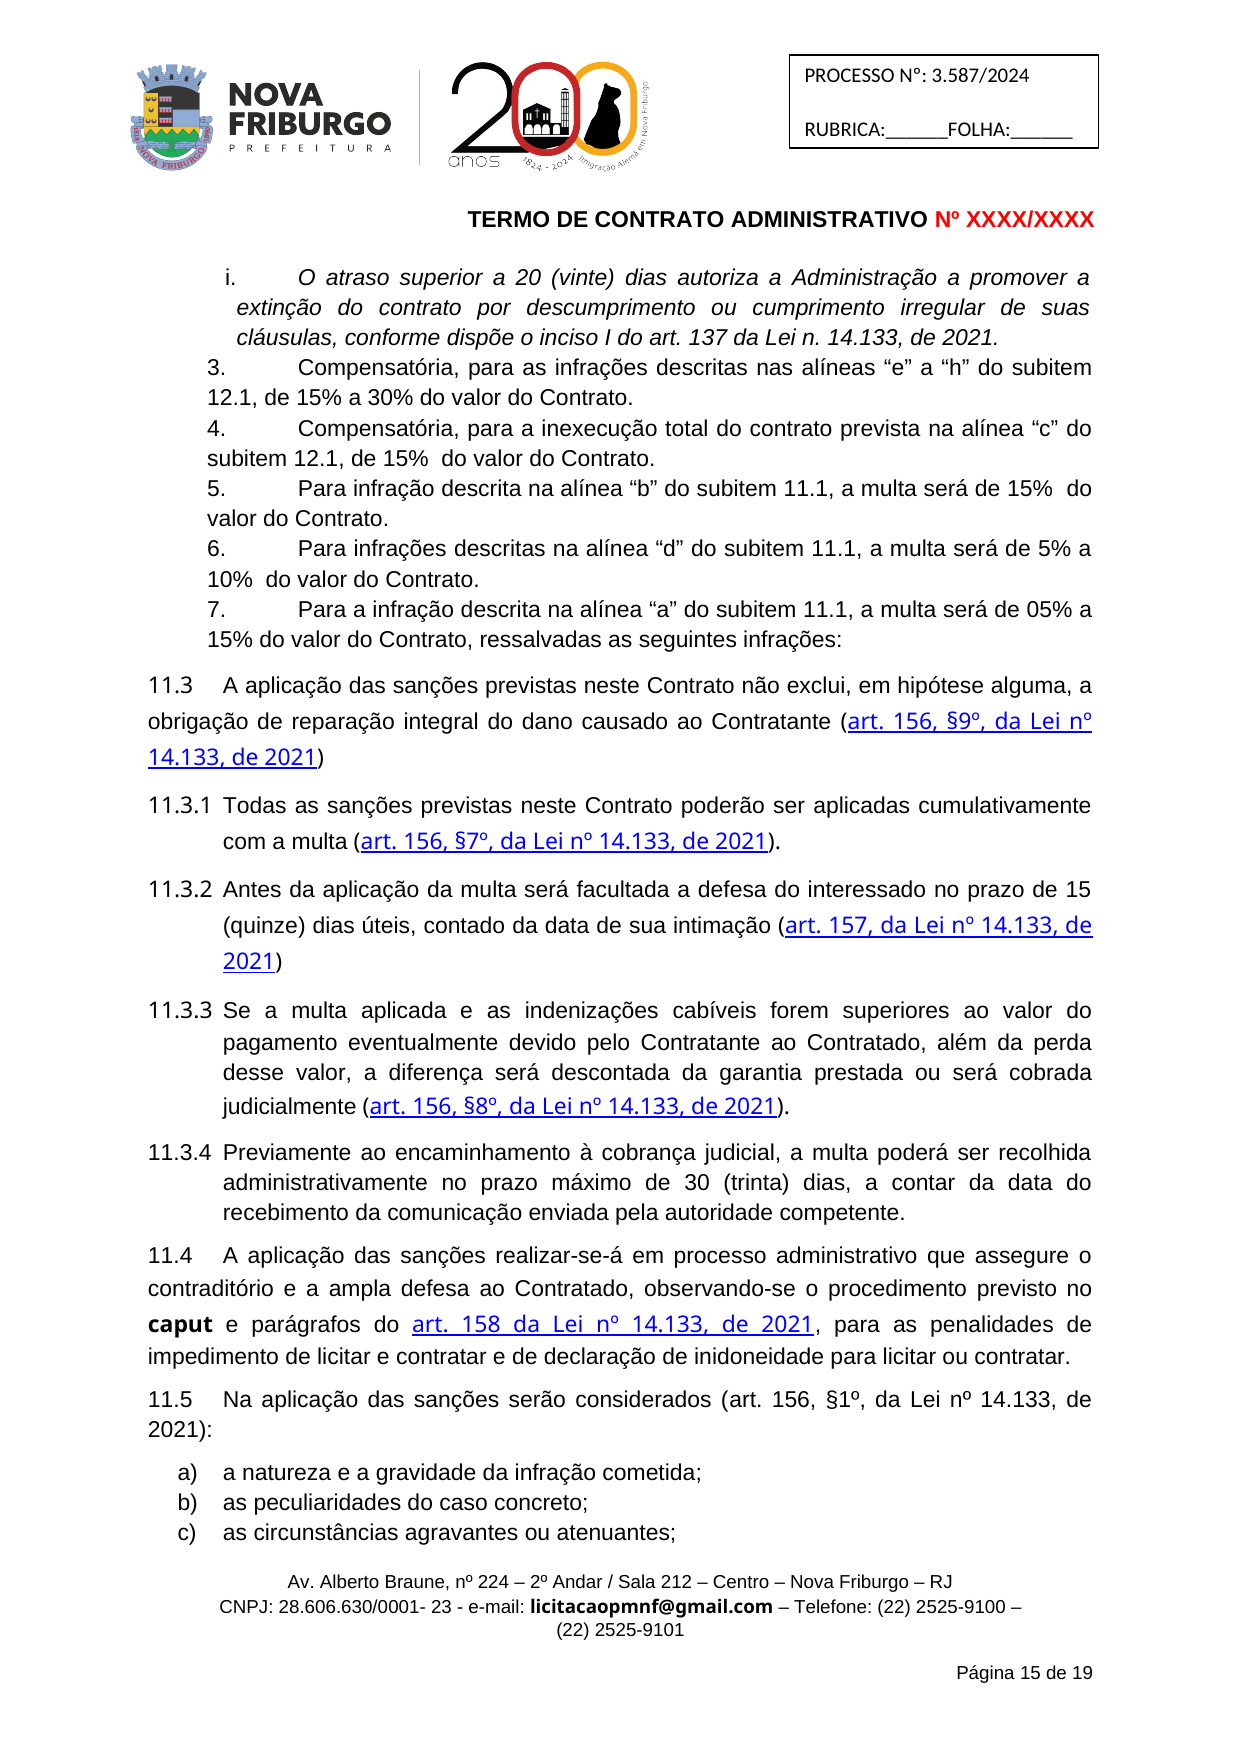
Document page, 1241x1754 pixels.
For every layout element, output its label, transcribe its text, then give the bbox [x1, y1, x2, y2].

list O atraso superior a 20 (vinte) dias autoriza a Administração a promover a extinção do contrato por descumprimento ou cumprimento irregular de suas cláusulas, conforme dispõe o inciso I do art. 137 da Lei n. 14.133, de 2021. [236, 263, 1092, 350]
list Para infração descrita na alínea “b” do subitem 11.1, a multa será de 15% do valor do Contrato. [207, 475, 1092, 532]
list a natureza e a gravidade da infração cometida; [177, 1458, 1092, 1485]
list A aplicação das sanções previstas neste Contrato não exclui, em hipótese alguma, a obrigação de reparação integral do dano causado ao Contratante (art. 156, §9º, da Lei nº 14.133, de 2021) [148, 669, 1092, 772]
list Na aplicação das sanções serão considerados (art. 156, §1º, da Lei nº 14.133, de 2021): [148, 1386, 1092, 1442]
list Compensatória, para a inexecução total do contrato prevista na alínea “c” do subitem 12.1, de 15% do valor do Contrato. [207, 414, 1092, 471]
list Todas as sanções previstas neste Contrato poderão ser aplicadas cumulativamente com a multa (art. 156, §7º, da Lei nº 14.133, de 2021). [148, 789, 1092, 856]
list Antes da aplicação da multa será facultada a defesa do interessado no prazo de 15 (quinze) dias úteis, contado da data de sua intimação (art. 157, da Lei nº 14.133, de 2021) [148, 873, 1092, 977]
list Compensatória, para as infrações descritas nas alíneas “e” a “h” do subitem 12.1, de 15% a 30% do valor do Contrato. [207, 354, 1092, 411]
picture [103, 29, 681, 200]
list Para infrações descritas na alínea “d” do subitem 11.1, a multa será de 5% a 10% do valor do Contrato. [207, 535, 1092, 592]
list Se a multa aplicada e as indenizações cabíveis forem superiores ao valor do pagamento eventualmente devido pelo Contratante ao Contratado, além da perda desse valor, a diferença será descontada da garantia prestada ou será cobrada judicialmente (art. 156, §8º, da Lei nº 14.133, de 2021). [148, 994, 1092, 1121]
list as peculiaridades do caso concreto; [177, 1489, 1092, 1515]
list Previamente ao encaminhamento à cobrança judicial, a multa poderá ser recolhida administrativamente no prazo máximo de 30 (trinta) dias, a contar da data do recebimento da comunicação enviada pela autoridade competente. [148, 1138, 1092, 1225]
list Para a infração descrita na alínea “a” do subitem 11.1, a multa será de 05% a 15% do valor do Contrato, ressalvadas as seguintes infrações: [207, 596, 1092, 652]
list as circunstâncias agravantes ou atenuantes; [177, 1519, 1092, 1545]
list A aplicação das sanções realizar-se-á em processo administrativo que assegure o contraditório e a ampla defesa ao Contratado, observando-se o procedimento previsto no caput e parágrafos do art. 158 da Lei nº 14.133, de 2021, para as penalidades de impedimento de licitar e contratar e de declaração de inidoneidade para licitar ou contratar. [148, 1242, 1092, 1369]
